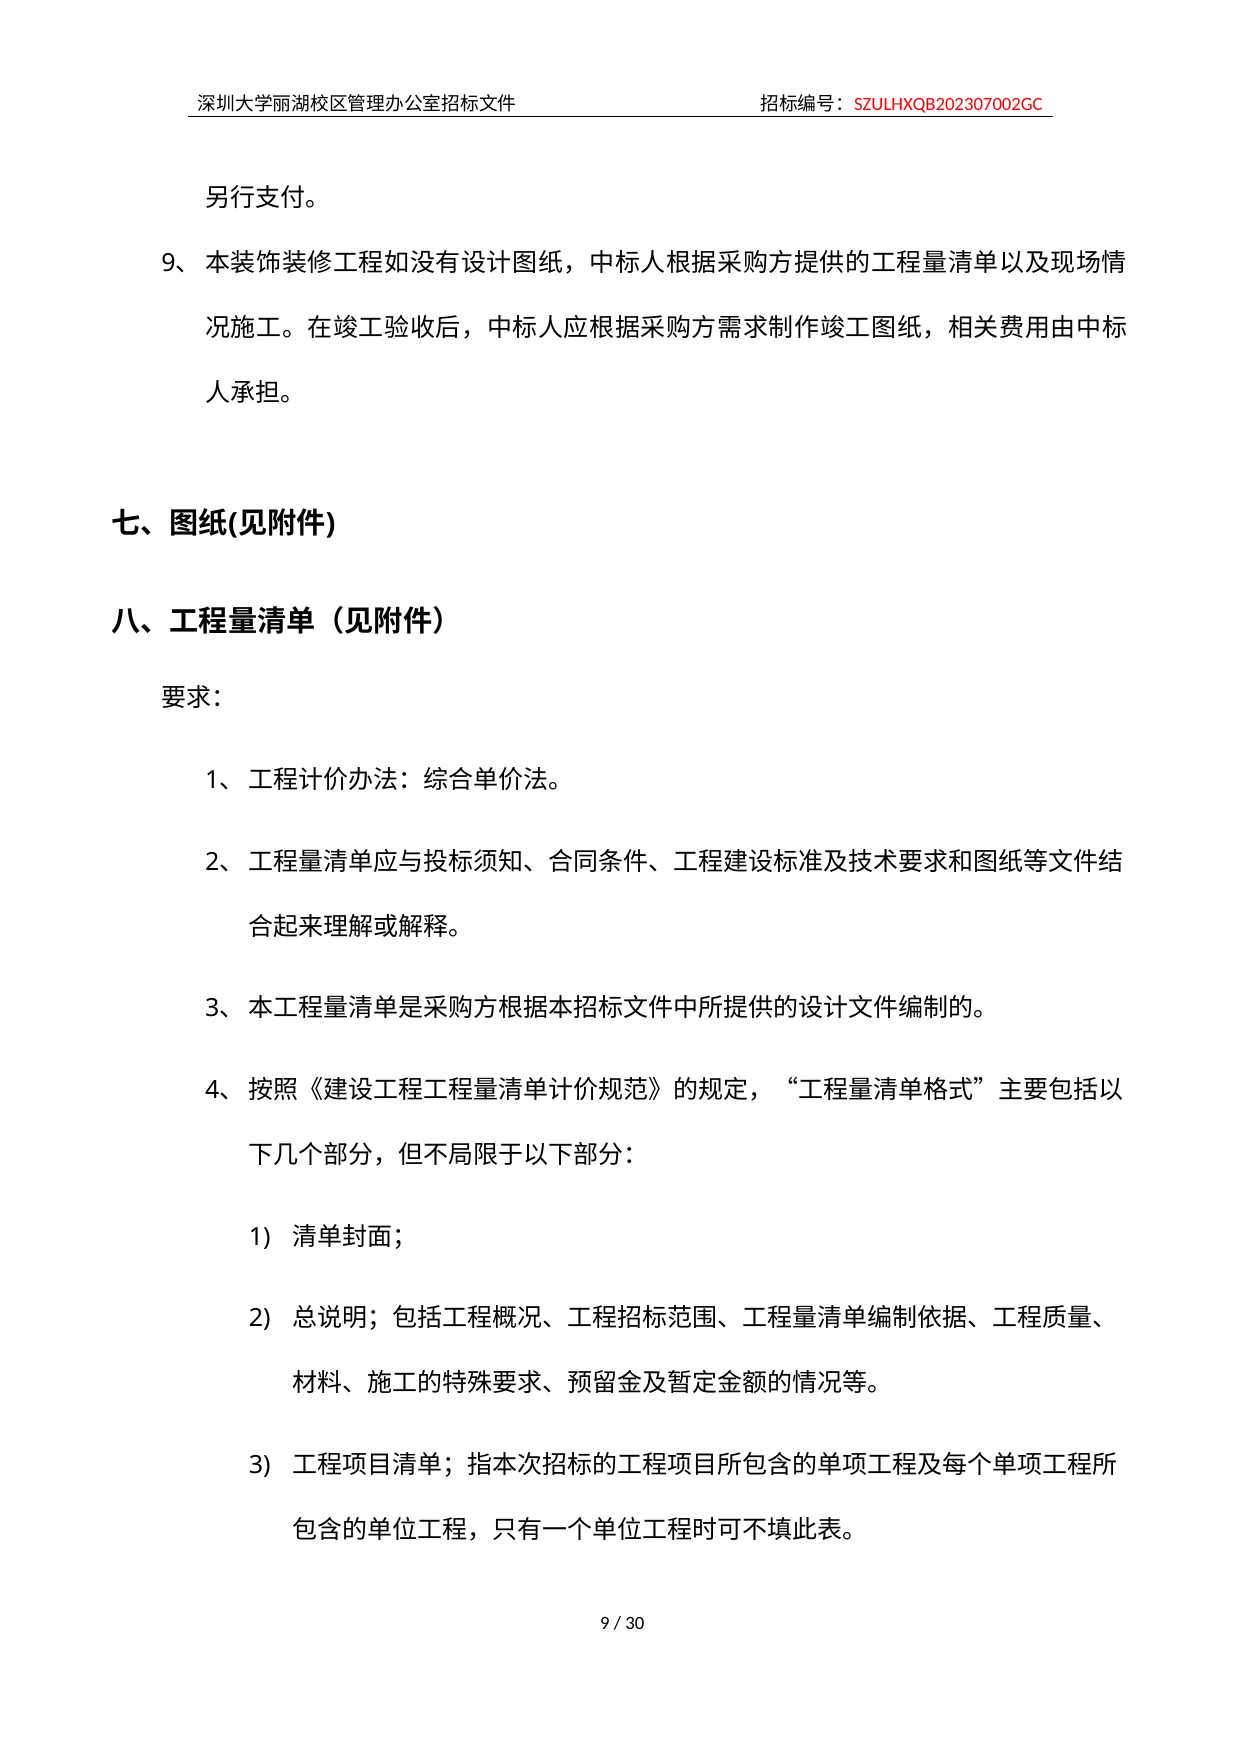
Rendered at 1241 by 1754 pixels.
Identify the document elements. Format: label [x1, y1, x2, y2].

table_header [110, 162, 1131, 1577]
